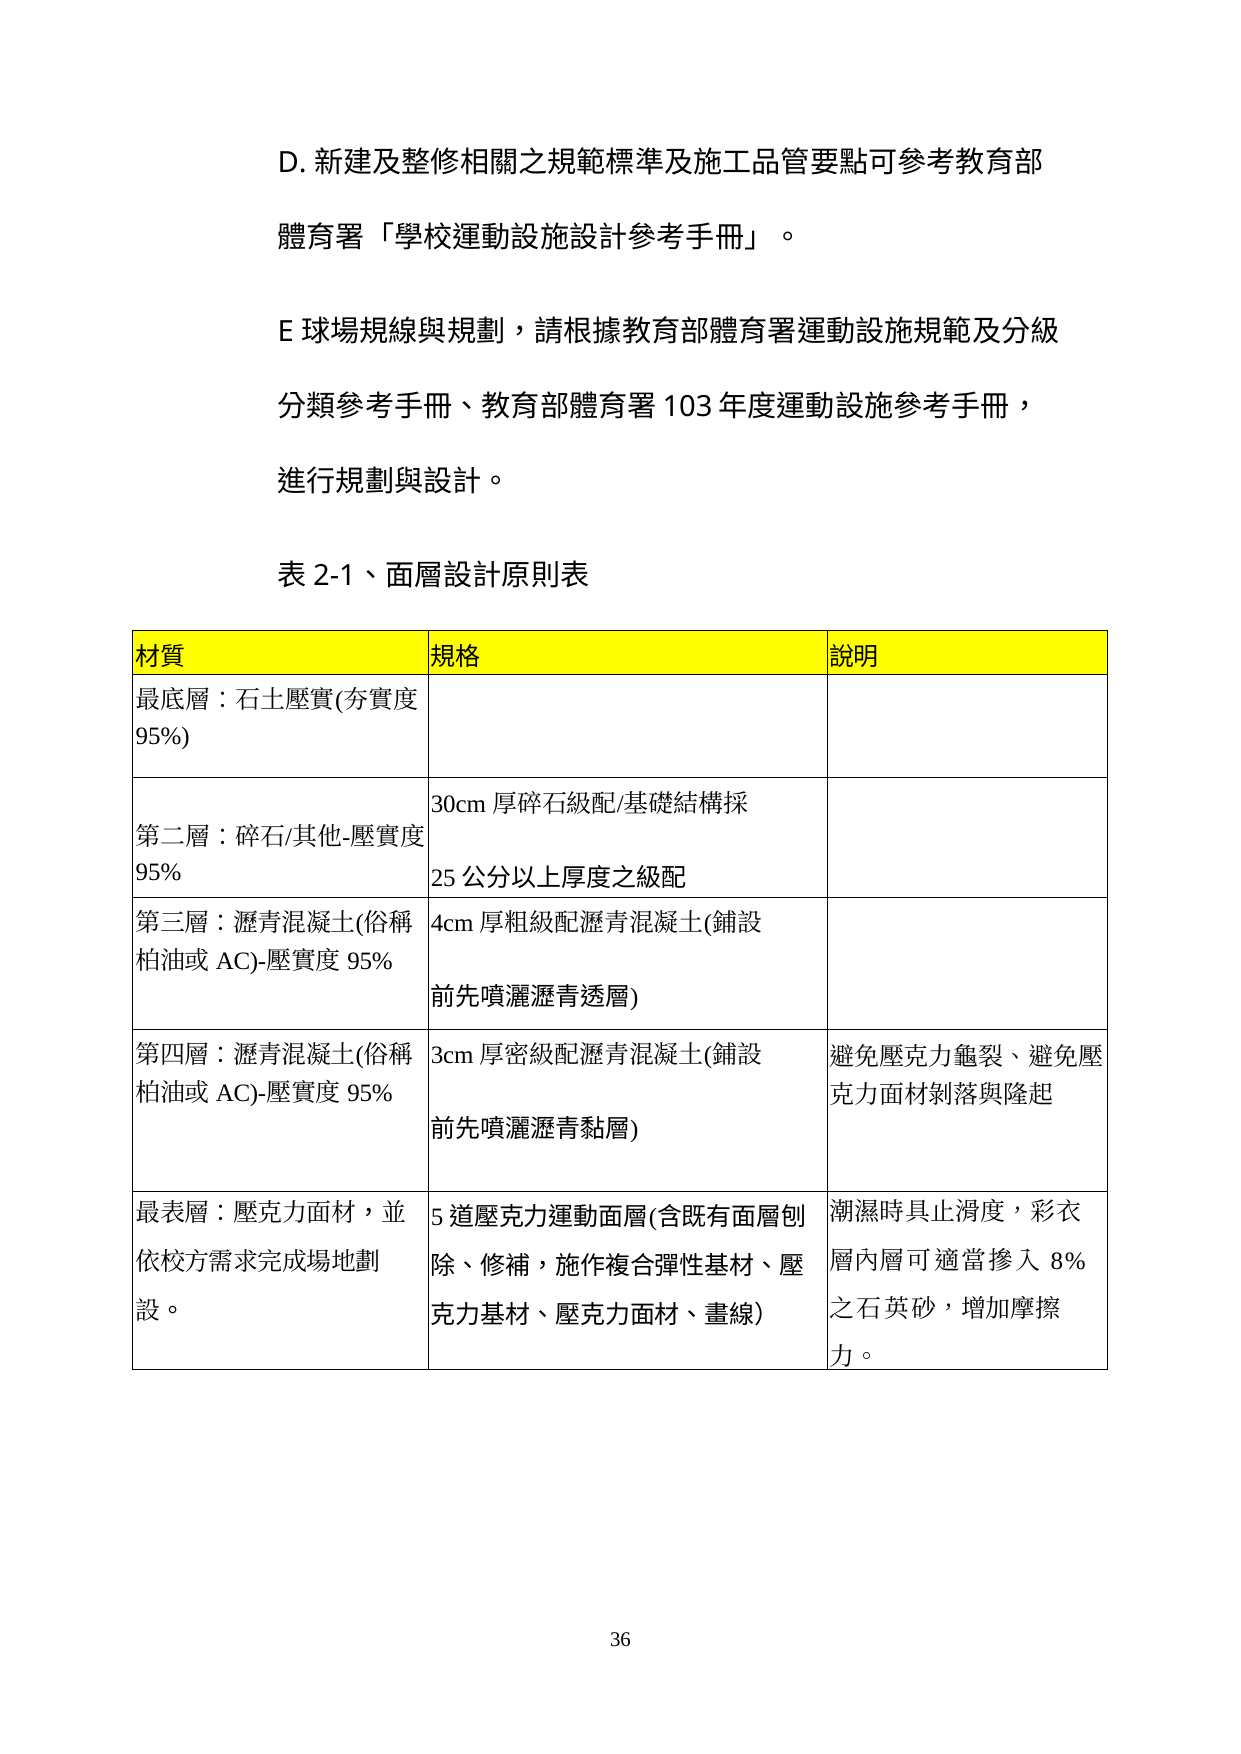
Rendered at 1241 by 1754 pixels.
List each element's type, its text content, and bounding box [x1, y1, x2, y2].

table_cell 潮濕時具止滑度，彩衣層內層可適當摻入 8% 之石英砂，增加摩擦力。 [828, 1192, 1107, 1368]
table_cell 避免壓克力龜裂、避免壓克力面材剝落與隆起 [828, 1030, 1107, 1191]
table_header 材質 [133, 631, 428, 674]
table_cell 5 道壓克力運動面層(含既有面層刨除、修補，施作複合彈性基材、壓克力基材、壓克力面材、畫線） [429, 1192, 827, 1368]
table_cell 最表層：壓克力面材，並 依校方需求完成場地劃設。 [133, 1192, 428, 1368]
table_cell 第二層：碎石/其他-壓實度 95% [133, 778, 428, 897]
table_cell [429, 675, 827, 777]
table_cell 第三層：瀝青混凝土(俗稱柏油或 AC)-壓實度 95% [133, 898, 428, 1029]
table_cell [828, 778, 1107, 897]
table_cell 30cm 厚碎石級配/基礎結構採 25 公分以上厚度之級配 [429, 778, 827, 897]
table_cell 第四層：瀝青混凝土(俗稱柏油或 AC)-壓實度 95% [133, 1030, 428, 1191]
text 表 2-1、面層設計原則表 [277, 535, 1063, 610]
table_cell 3cm 厚密級配瀝青混凝土(鋪設 前先噴灑瀝青黏層) [429, 1030, 827, 1191]
text D. 新建及整修相關之規範標準及施工品管要點可參考教育部體育署「學校運動設施設計參考手冊」。 [277, 122, 1063, 272]
table_cell 4cm 厚粗級配瀝青混凝土(鋪設 前先噴灑瀝青透層) [429, 898, 827, 1029]
table_cell [828, 898, 1107, 1029]
table_cell 最底層：石土壓實(夯實度 95%) [133, 675, 428, 777]
table_header 說明 [828, 631, 1107, 674]
text E 球場規線與規劃，請根據教育部體育署運動設施規範及分級分類參考手冊、教育部體育署103年度運動設施參考手冊，進行規劃與設計。 [277, 291, 1063, 516]
table_cell [828, 675, 1107, 777]
table_header 規格 [429, 631, 827, 674]
